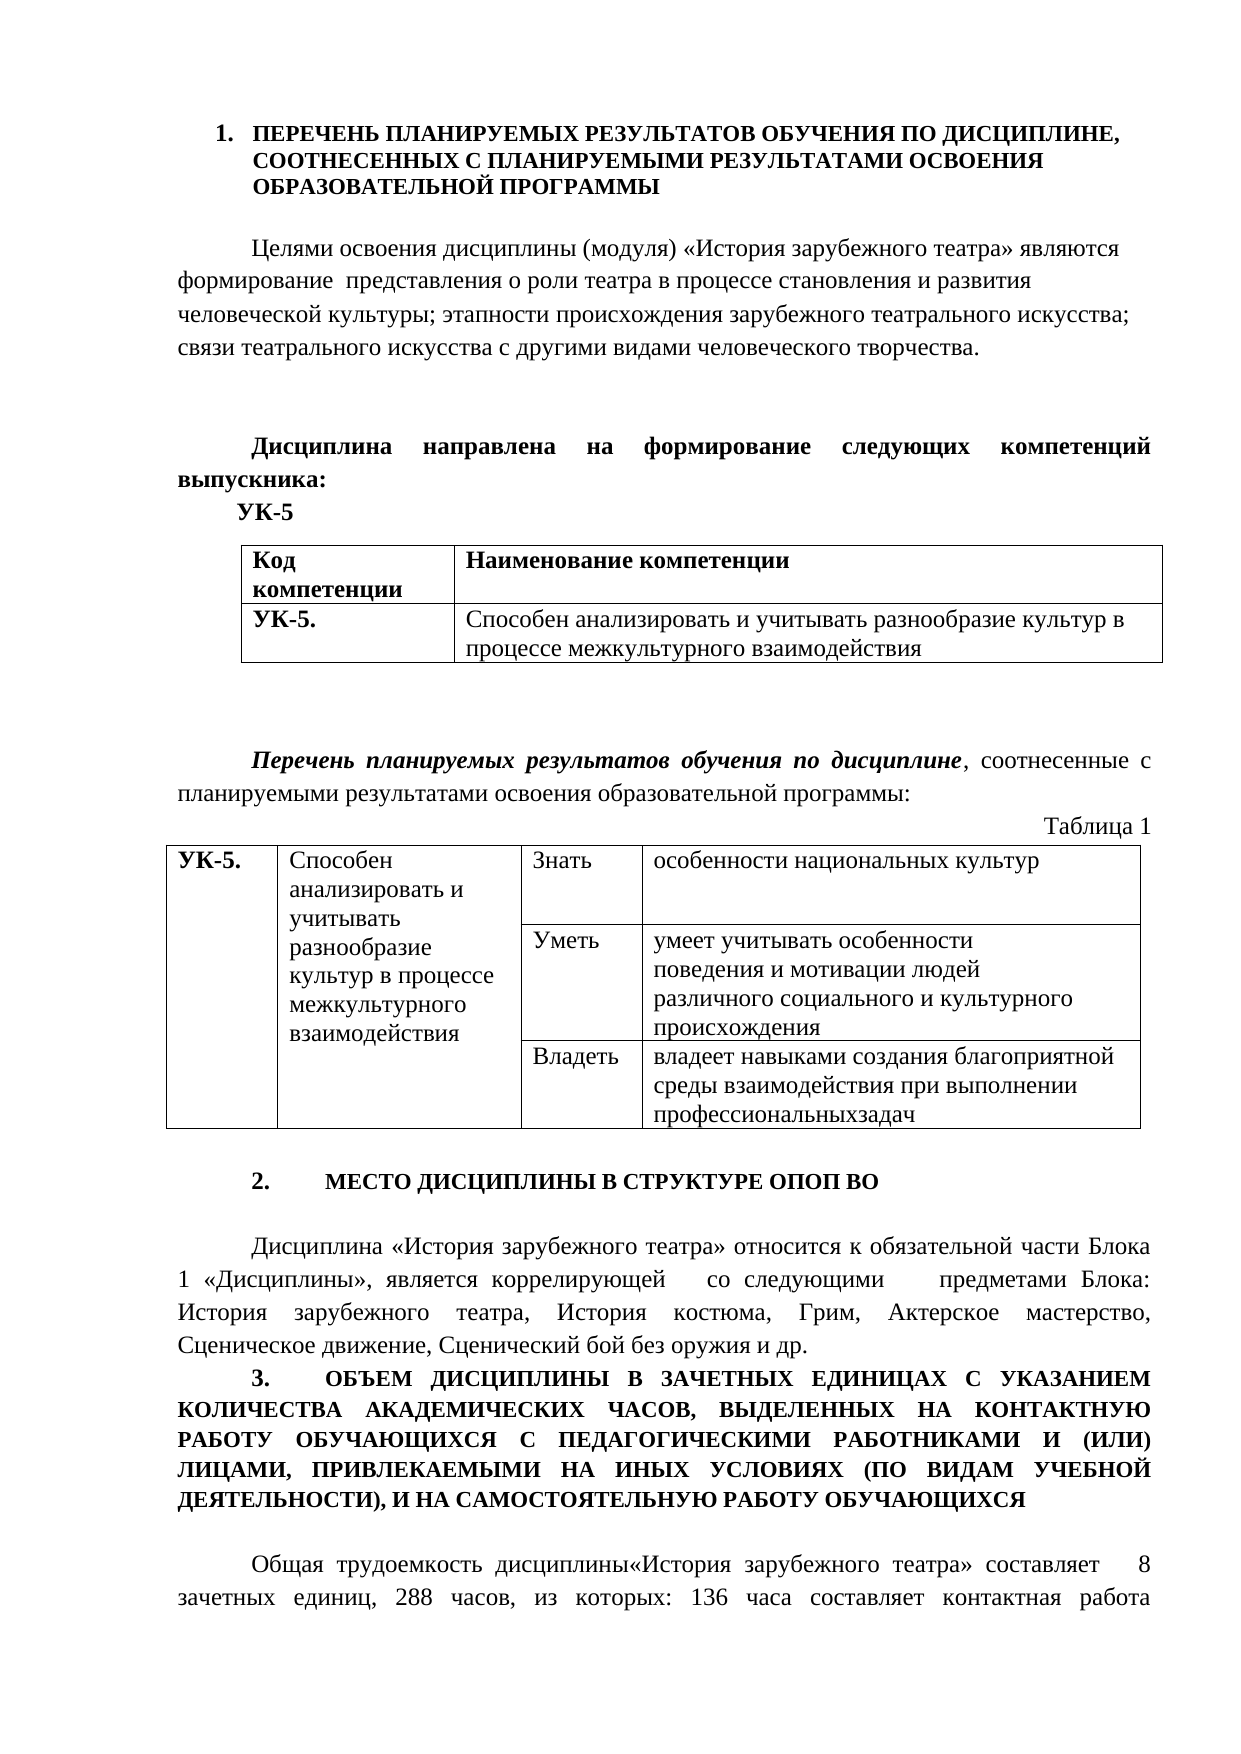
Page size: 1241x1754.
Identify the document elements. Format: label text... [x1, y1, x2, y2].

text Перечень планируемых результатов обучения по дисциплине, соотнесенные с планируемыми результатами освоения образовательной программы: [177, 745, 1152, 807]
table_header особенности национальных культур [643, 846, 1140, 924]
table_cell УК-5. [242, 604, 454, 662]
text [177, 1549, 1152, 1611]
table_header УК-5. [167, 846, 277, 1128]
table_header Код компетенции [242, 546, 454, 603]
subtitle ОБЪЕМ ДИСЦИПЛИНЫ В ЗАЧЕТНЫХ ЕДИНИЦАХ С УКАЗАНИЕМ КОЛИЧЕСТВА АКАДЕМИЧЕСКИХ ЧАСОВ, ВЫДЕЛЕННЫХ НА КОНТАКТНУЮ РАБОТУ ОБУЧАЮЩИХСЯ С ПЕДАГОГИЧЕСКИМИ РАБОТНИКАМИ И (ИЛИ) ЛИЦАМИ, ПРИВЛЕКАЕМЫМИ НА ИНЫХ УСЛОВИЯХ (ПО ВИДАМ УЧЕБНОЙ ДЕЯТЕЛЬНОСТИ), И НА САМОСТОЯТЕЛЬНУЮ РАБОТУ ОБУЧАЮЩИХСЯ [177, 1363, 1152, 1513]
table_cell владеет навыками создания благоприятной среды взаимодействия при выполнении профессиональныхзадач [643, 1041, 1140, 1128]
text Целями освоения дисциплины (модуля) «История зарубежного театра» являются формирование представления о роли театра в процессе становления и развития человеческой культуры; этапности происхождения зарубежного театрального искусства; связи театрального искусства с другими видами человеческого творчества. [177, 233, 1152, 360]
table_header Знать [522, 846, 642, 924]
text Дисциплина направлена на формирование следующих компетенций выпускника: [177, 431, 1152, 492]
text УК-5 [177, 497, 1152, 526]
table_cell Владеть [522, 1041, 642, 1128]
table_header Способен анализировать и учитывать разнообразие культур в процессе межкультурного взаимодействия [278, 846, 521, 1128]
text Таблица 1 [177, 811, 1152, 840]
table_cell умеет учитывать особенности поведения и мотивации людей различного социального и культурного происхождения [643, 925, 1140, 1040]
text Дисциплина «История зарубежного театра» относится к обязательной части Блока 1 «Дисциплины», является коррелирующей со следующими предметами Блока: История зарубежного театра, История костюма, Грим, Актерское мастерство, Сценическое движение, Сценический бой без оружия и др. [177, 1231, 1152, 1359]
subtitle ПЕРЕЧЕНЬ ПЛАНИРУЕМЫХ РЕЗУЛЬТАТОВ ОБУЧЕНИЯ ПО ДИСЦИПЛИНЕ, СООТНЕСЕННЫХ С ПЛАНИРУЕМЫМИ РЕЗУЛЬТАТАМИ ОСВОЕНИЯ ОБРАЗОВАТЕЛЬНОЙ ПРОГРАММЫ [215, 118, 1152, 199]
table_cell Уметь [522, 925, 642, 1040]
table_header Наименование компетенции [455, 546, 1162, 603]
subtitle МЕСТО ДИСЦИПЛИНЫ В СТРУКТУРЕ ОПОП ВО [177, 1166, 1152, 1194]
table_cell Способен анализировать и учитывать разнообразие культур в процессе межкультурного взаимодействия [455, 604, 1162, 662]
